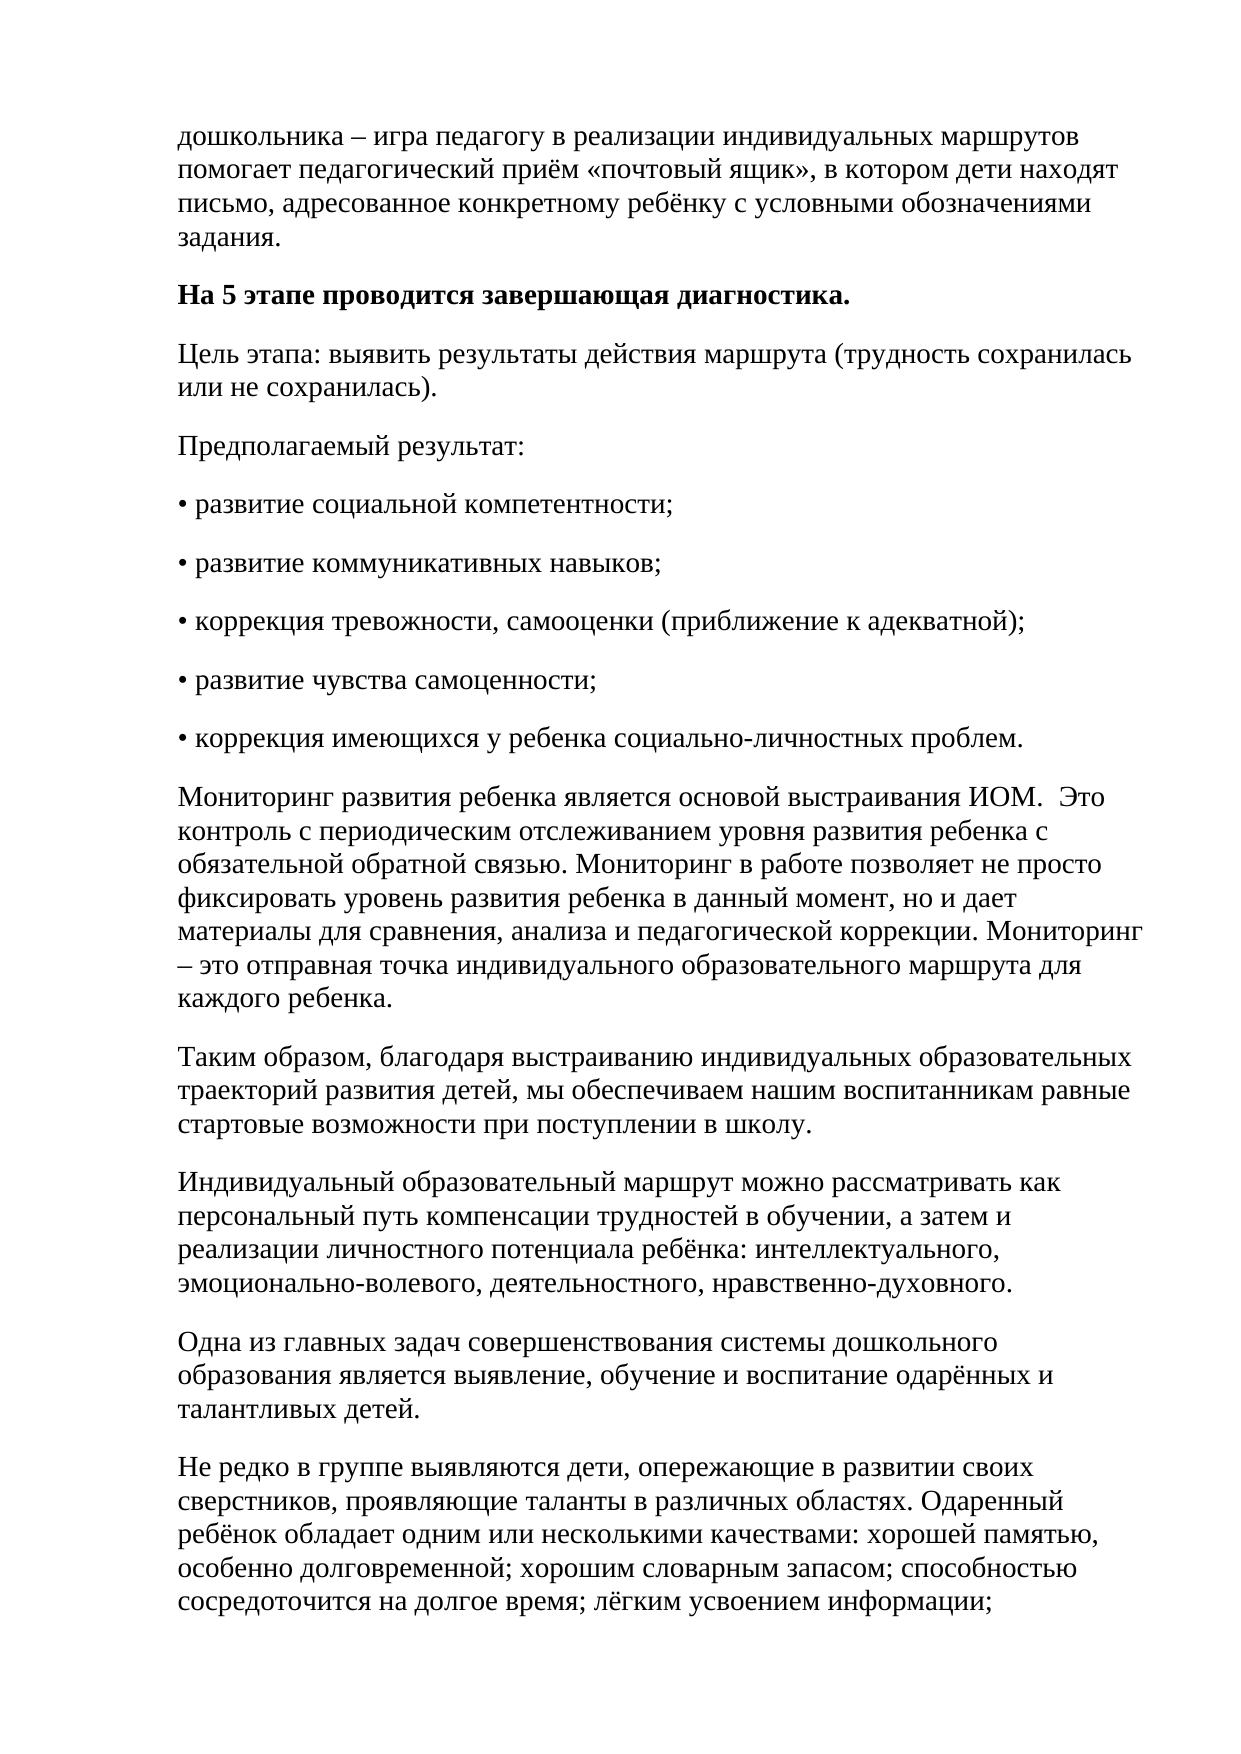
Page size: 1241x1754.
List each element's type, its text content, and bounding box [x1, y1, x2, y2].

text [177, 1449, 1152, 1617]
text Одна из главных задач совершенствования системы дошкольного образования является выявление, обучение и воспитание одарённых и талантливых детей. [177, 1324, 1152, 1424]
text • развитие социальной компетентности; [177, 486, 1152, 520]
text Цель этапа: выявить результаты действия маршрута (трудность сохранилась или не сохранилась). [177, 336, 1152, 403]
text Индивидуальный образовательный маршрут можно рассматривать как персональный путь компенсации трудностей в обучении, а затем и реализации личностного потенциала ребёнка: интеллектуального, эмоционально-волевого, деятельностного, нравственно-духовного. [177, 1164, 1152, 1299]
text Таким образом, благодаря выстраиванию индивидуальных образовательных траекторий развития детей, мы обеспечиваем нашим воспитанникам равные стартовые возможности при поступлении в школу. [177, 1039, 1152, 1139]
text • развитие коммуникативных навыков; [177, 545, 1152, 578]
text • развитие чувства самоценности; [177, 662, 1152, 696]
text На 5 этапе проводится завершающая диагностика. [177, 277, 1152, 311]
text • коррекция тревожности, самооценки (приближение к адекватной); [177, 603, 1152, 637]
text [177, 118, 1152, 252]
text Предполагаемый результат: [177, 428, 1152, 461]
text • коррекция имеющихся у ребенка социально-личностных проблем. [177, 721, 1152, 754]
text Мониторинг развития ребенка является основой выстраивания ИОМ. Это контроль с периодическим отслеживанием уровня развития ребенка с обязательной обратной связью. Мониторинг в работе позволяет не просто фиксировать уровень развития ребенка в данный момент, но и дает материалы для сравнения, анализа и педагогической коррекции. Мониторинг – это отправная точка индивидуального образовательного маршрута для каждого ребенка. [177, 779, 1152, 1014]
